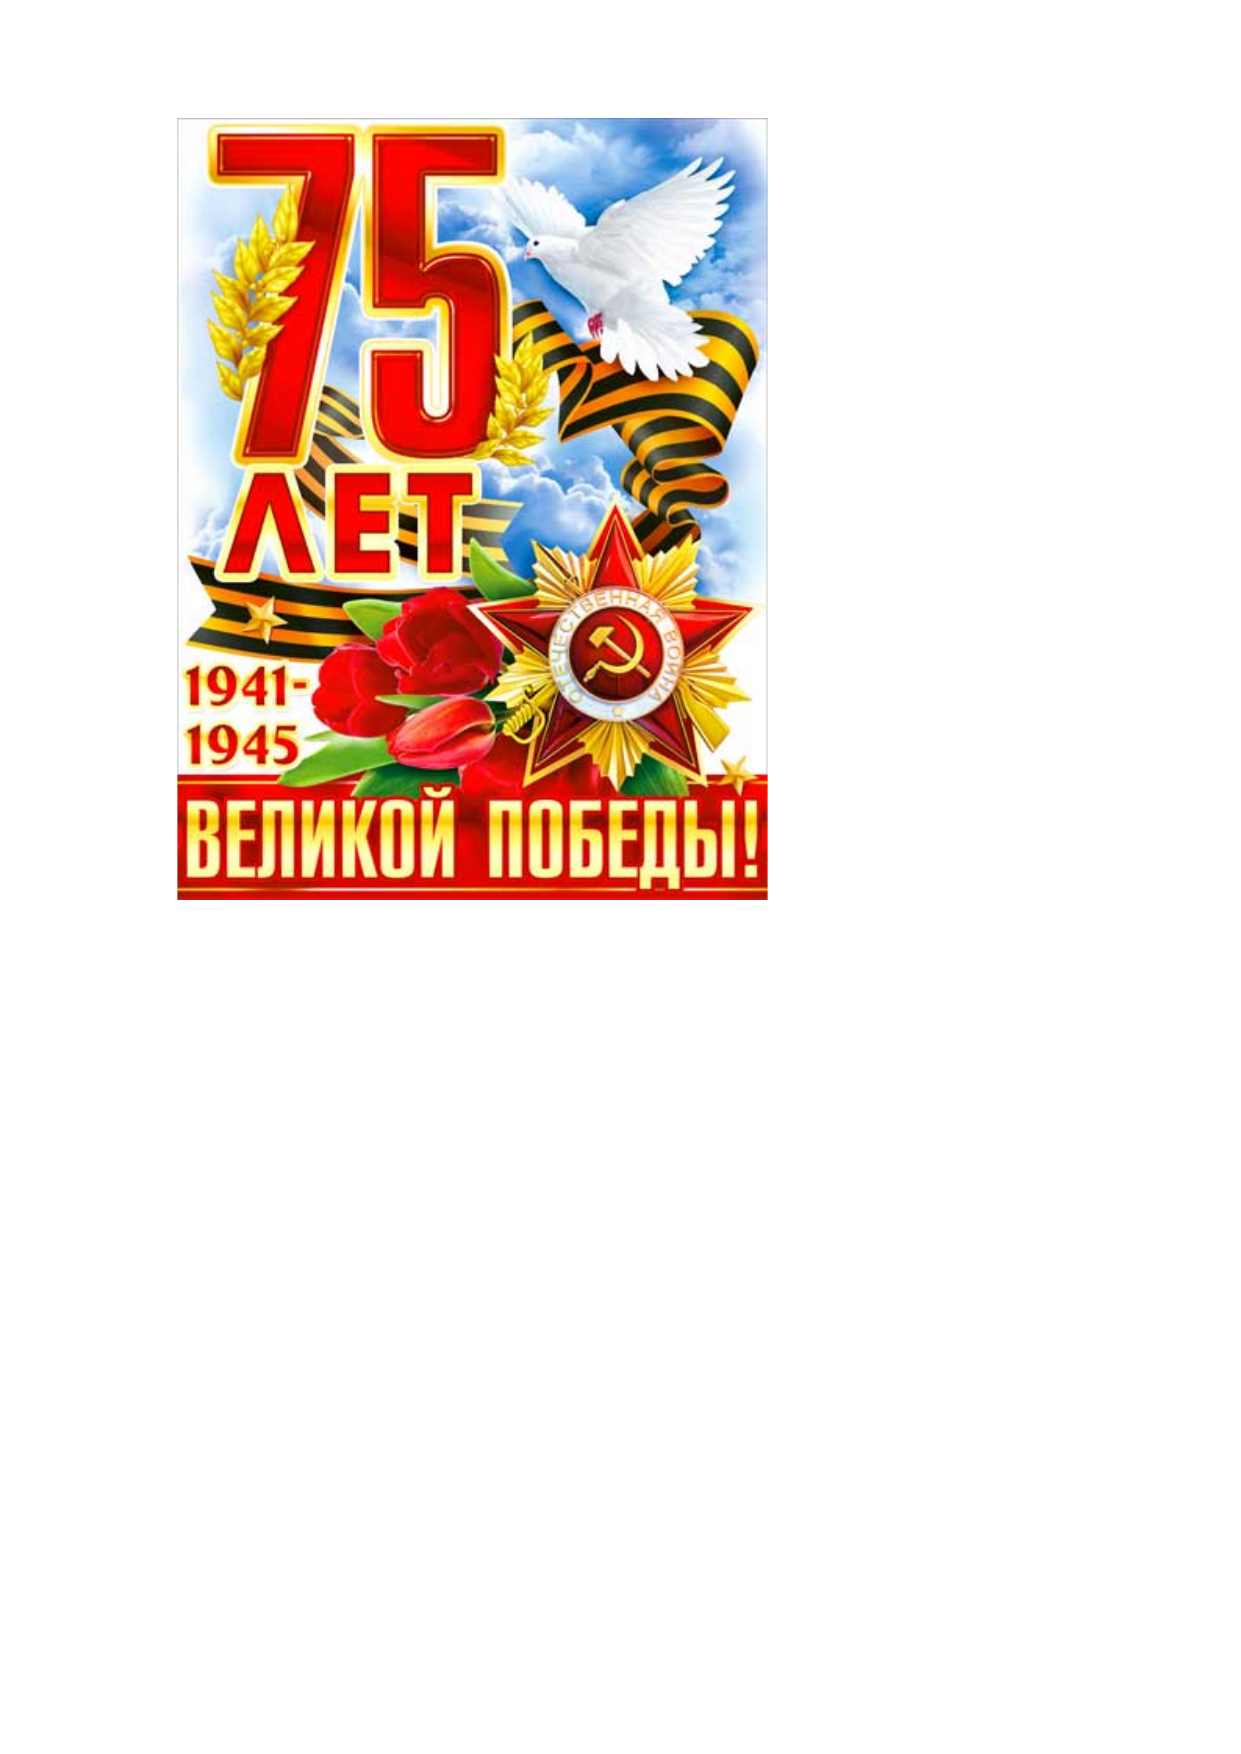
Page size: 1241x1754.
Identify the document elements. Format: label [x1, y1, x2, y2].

picture [177, 118, 768, 900]
